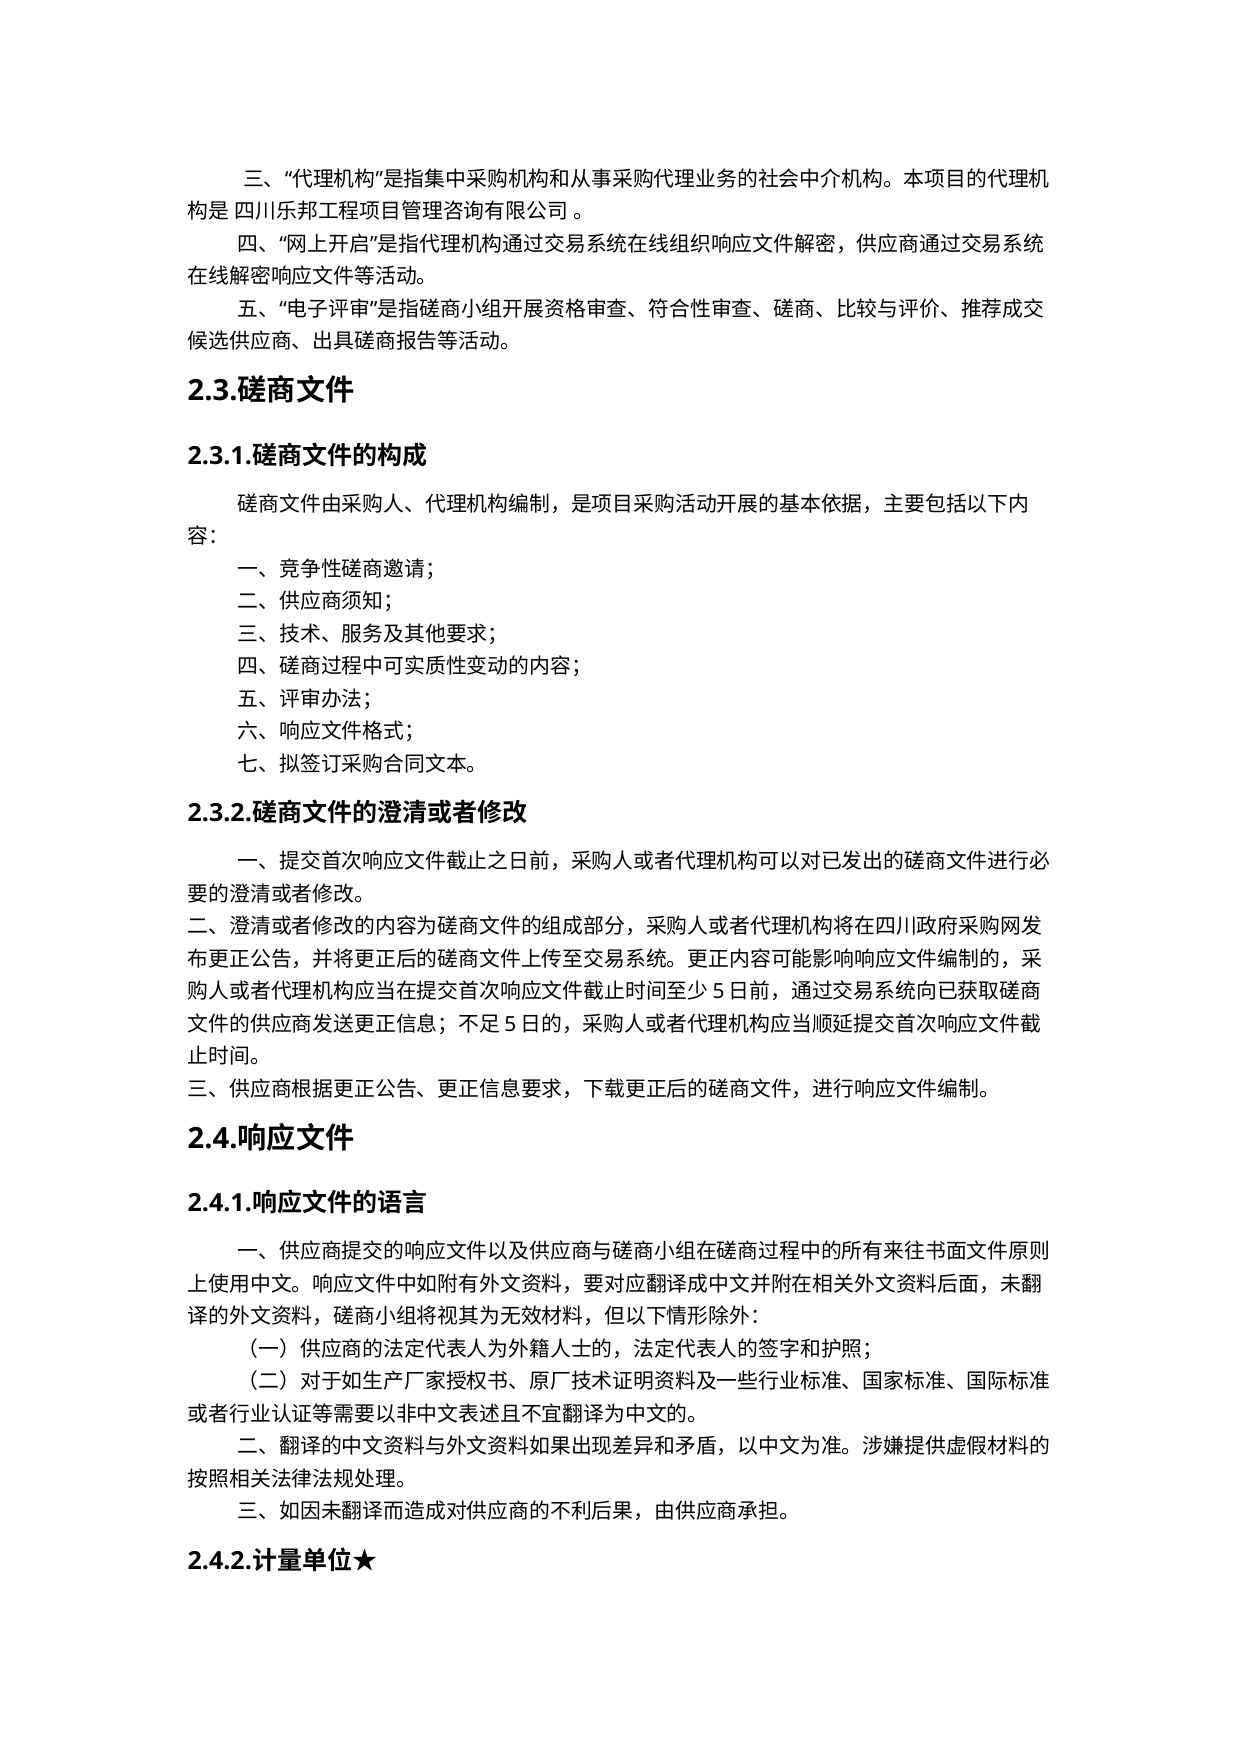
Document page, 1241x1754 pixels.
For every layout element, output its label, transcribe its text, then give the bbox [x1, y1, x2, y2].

text 磋商文件由采购人、代理机构编制，是项目采购活动开展的基本依据，主要包括以下内容： [187, 487, 1053, 552]
text 一、提交首次响应文件截止之日前，采购人或者代理机构可以对已发出的磋商文件进行必要的澄清或者修改。 [187, 844, 1053, 909]
text 二、翻译的中文资料与外文资料如果出现差异和矛盾，以中文为准。涉嫌提供虚假材料的按照相关法律法规处理。 [187, 1429, 1053, 1494]
text 三、技术、服务及其他要求； [187, 617, 1053, 649]
text 七、拟签订采购合同文本。 [187, 747, 1053, 779]
text 2.3.磋商文件 [187, 357, 1053, 422]
text 2.3.2.磋商文件的澄清或者修改 [187, 779, 1053, 844]
text （二）对于如生产厂家授权书、原厂技术证明资料及一些行业标准、国家标准、国际标准或者行业认证等需要以非中文表述且不宜翻译为中文的。 [187, 1364, 1053, 1429]
text 二、供应商须知； [187, 584, 1053, 617]
text 二、澄清或者修改的内容为磋商文件的组成部分，采购人或者代理机构将在四川政府采购网发布更正公告，并将更正后的磋商文件上传至交易系统。更正内容可能影响响应文件编制的，采购人或者代理机构应当在提交首次响应文件截止时间至少5日前，通过交易系统向已获取磋商文件的供应商发送更正信息；不足5日的，采购人或者代理机构应当顺延提交首次响应文件截止时间。 [187, 909, 1053, 1072]
text 四、“网上开启”是指代理机构通过交易系统在线组织响应文件解密，供应商通过交易系统在线解密响应文件等活动。 [187, 227, 1053, 292]
text 一、竞争性磋商邀请； [187, 552, 1053, 584]
text 2.4.1.响应文件的语言 [187, 1169, 1053, 1234]
text 三、“代理机构”是指集中采购机构和从事采购代理业务的社会中介机构。本项目的代理机构是 四川乐邦工程项目管理咨询有限公司 。 [187, 162, 1053, 227]
text 六、响应文件格式； [187, 714, 1053, 747]
text 2.4.响应文件 [187, 1104, 1053, 1169]
text 三、如因未翻译而造成对供应商的不利后果，由供应商承担。 [187, 1494, 1053, 1527]
text 四、磋商过程中可实质性变动的内容； [187, 649, 1053, 682]
text 五、评审办法； [187, 682, 1053, 714]
text 2.4.2.计量单位★ [187, 1527, 1053, 1592]
text 五、“电子评审”是指磋商小组开展资格审查、符合性审查、磋商、比较与评价、推荐成交候选供应商、出具磋商报告等活动。 [187, 292, 1053, 357]
text 一、供应商提交的响应文件以及供应商与磋商小组在磋商过程中的所有来往书面文件原则上使用中文。响应文件中如附有外文资料，要对应翻译成中文并附在相关外文资料后面，未翻译的外文资料，磋商小组将视其为无效材料，但以下情形除外： [187, 1234, 1053, 1332]
text （一）供应商的法定代表人为外籍人士的，法定代表人的签字和护照； [187, 1332, 1053, 1364]
text 三、供应商根据更正公告、更正信息要求，下载更正后的磋商文件，进行响应文件编制。 [187, 1072, 1053, 1104]
text 2.3.1.磋商文件的构成 [187, 422, 1053, 487]
